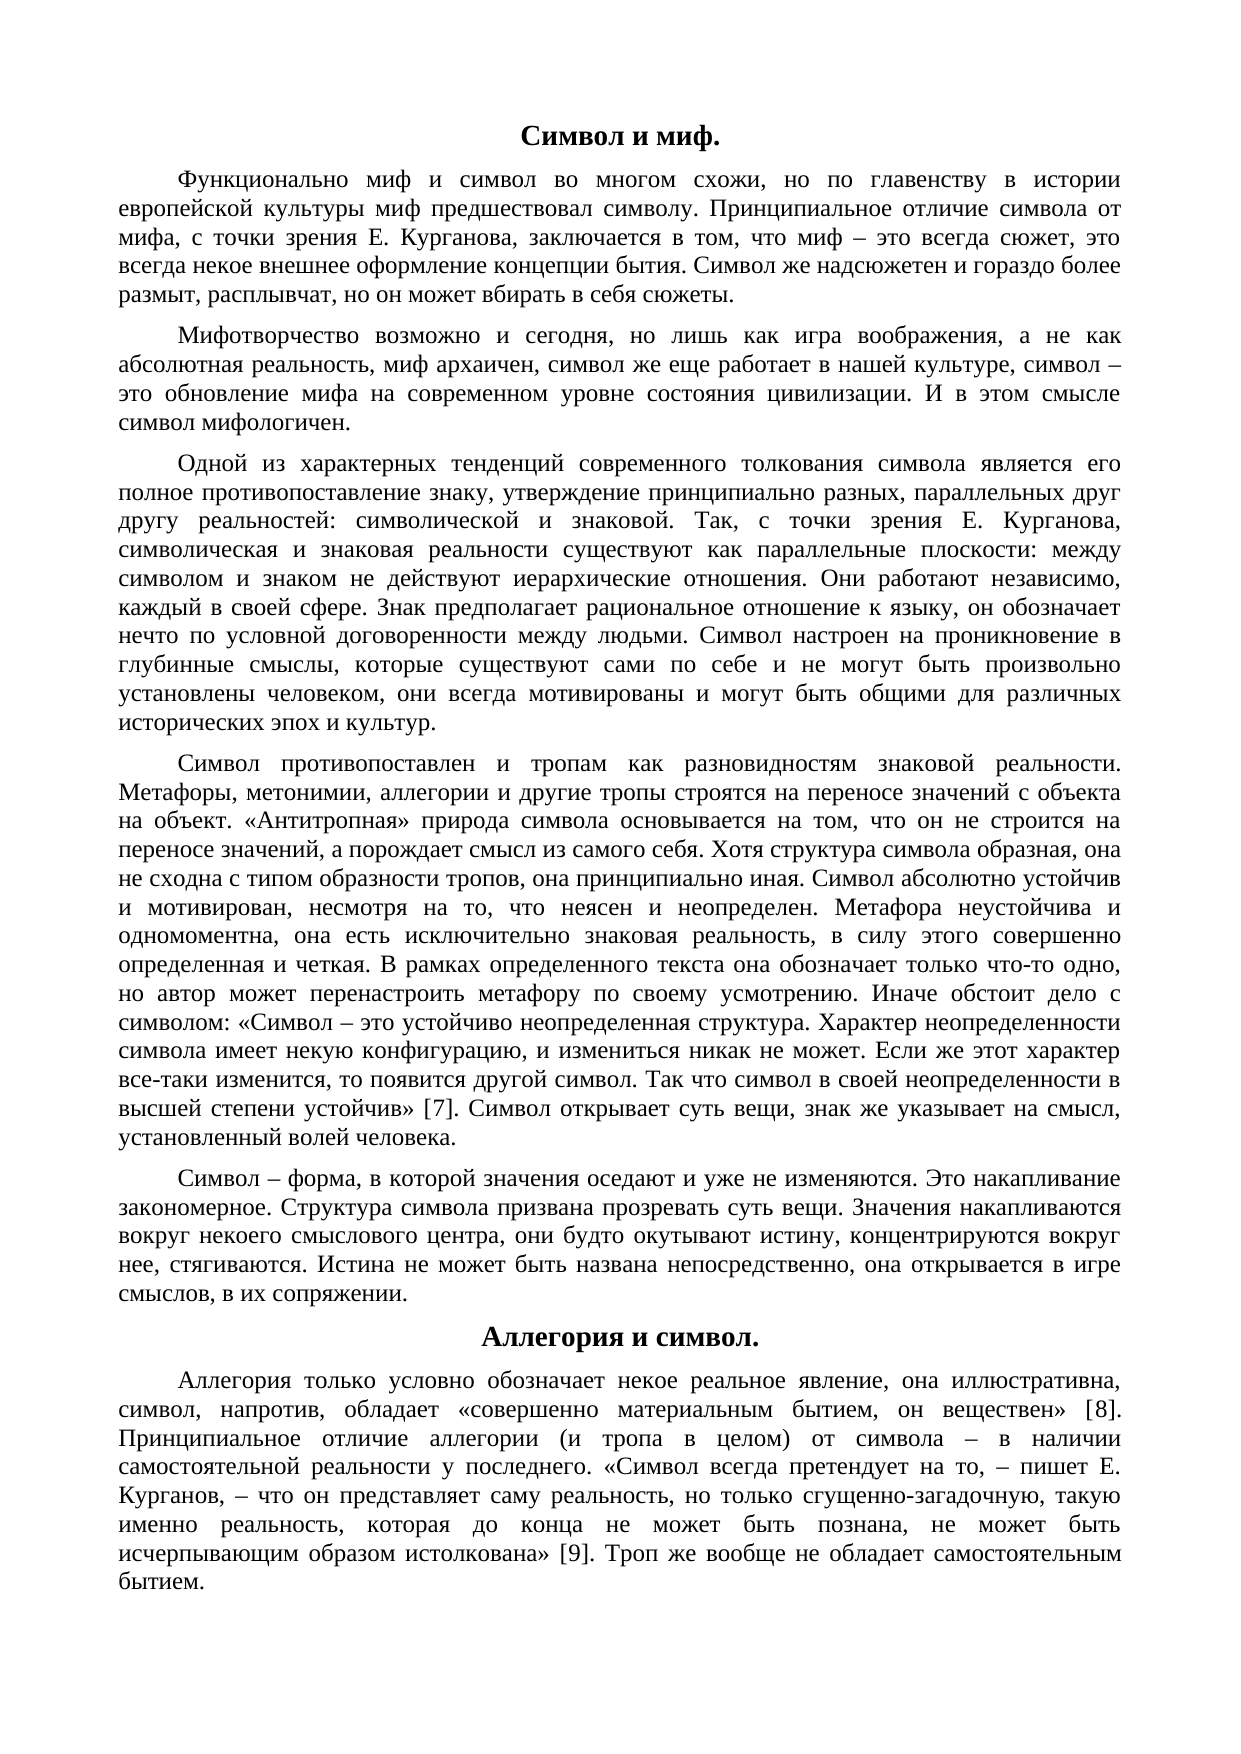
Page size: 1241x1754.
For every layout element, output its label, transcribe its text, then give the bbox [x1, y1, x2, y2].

text Мифотворчество возможно и сегодня, но лишь как игра воображения, а не как абсолютная реальность, миф архаичен, символ же еще работает в нашей культуре, символ – это обновление мифа на современном уровне состояния цивилизации. И в этом смысле символ мифологичен. [118, 320, 1122, 435]
text Одной из характерных тенденций современного толкования символа является его полное противопоставление знаку, утверждение принципиально разных, параллельных друг другу реальностей: символической и знаковой. Так, с точки зрения Е. Курганова, символическая и знаковая реальности существуют как параллельные плоскости: между символом и знаком не действуют иерархические отношения. Они работают независимо, каждый в своей сфере. Знак предполагает рациональное отношение к языку, он обозначает нечто по условной договоренности между людьми. Символ настроен на проникновение в глубинные смыслы, которые существуют сами по себе и не могут быть произвольно установлены человеком, они всегда мотивированы и могут быть общими для различных исторических эпох и культур. [118, 448, 1122, 735]
text Символ – форма, в которой значения оседают и уже не изменяются. Это накапливание закономерное. Структура символа призвана прозревать суть вещи. Значения накапливаются вокруг некоего смыслового центра, они будто окутывают истину, концентрируются вокруг нее, стягиваются. Истина не может быть названа непосредственно, она открывается в игре смыслов, в их сопряжении. [118, 1163, 1122, 1307]
text Символ и миф. [118, 118, 1122, 152]
text Аллегория и символ. [118, 1319, 1122, 1353]
text Символ противопоставлен и тропам как разновидностям знаковой реальности. Метафоры, метонимии, аллегории и другие тропы строятся на переносе значений с объекта на объект. «Антитропная» природа символа основывается на том, что он не строится на переносе значений, а порождает смысл из самого себя. Хотя структура символа образная, она не сходна с типом образности тропов, она принципиально иная. Символ абсолютно устойчив и мотивирован, несмотря на то, что неясен и неопределен. Метафора неустойчива и одномоментна, она есть исключительно знаковая реальность, в силу этого совершенно определенная и четкая. В рамках определенного текста она обозначает только что-то одно, но автор может перенастроить метафору по своему усмотрению. Иначе обстоит дело с символом: «Символ – это устойчиво неопределенная структура. Характер неопределенности символа имеет некую конфигурацию, и измениться никак не может. Если же этот характер все-таки изменится, то появится другой символ. Так что символ в своей неопределенности в высшей степени устойчив» [7]. Символ открывает суть вещи, знак же указывает на смысл, установленный волей человека. [118, 748, 1122, 1150]
text Функционально миф и символ во многом схожи, но по главенству в истории европейской культуры миф предшествовал символу. Принципиальное отличие символа от мифа, с точки зрения Е. Курганова, заключается в том, что миф – это всегда сюжет, это всегда некое внешнее оформление концепции бытия. Символ же надсюжетен и гораздо более размыт, расплывчат, но он может вбирать в себя сюжеты. [118, 164, 1122, 308]
text Аллегория только условно обозначает некое реальное явление, она иллюстративна, символ, напротив, обладает «совершенно материальным бытием, он веществен» [8]. Принципиальное отличие аллегории (и тропа в целом) от символа – в наличии самостоятельной реальности у последнего. «Символ всегда претендует на то, – пишет Е. Курганов, – что он представляет саму реальность, но только сгущенно-загадочную, такую именно реальность, которая до конца не может быть познана, не может быть исчерпывающим образом истолкована» [9]. Троп же вообще не обладает самостоятельным бытием. [118, 1365, 1122, 1595]
